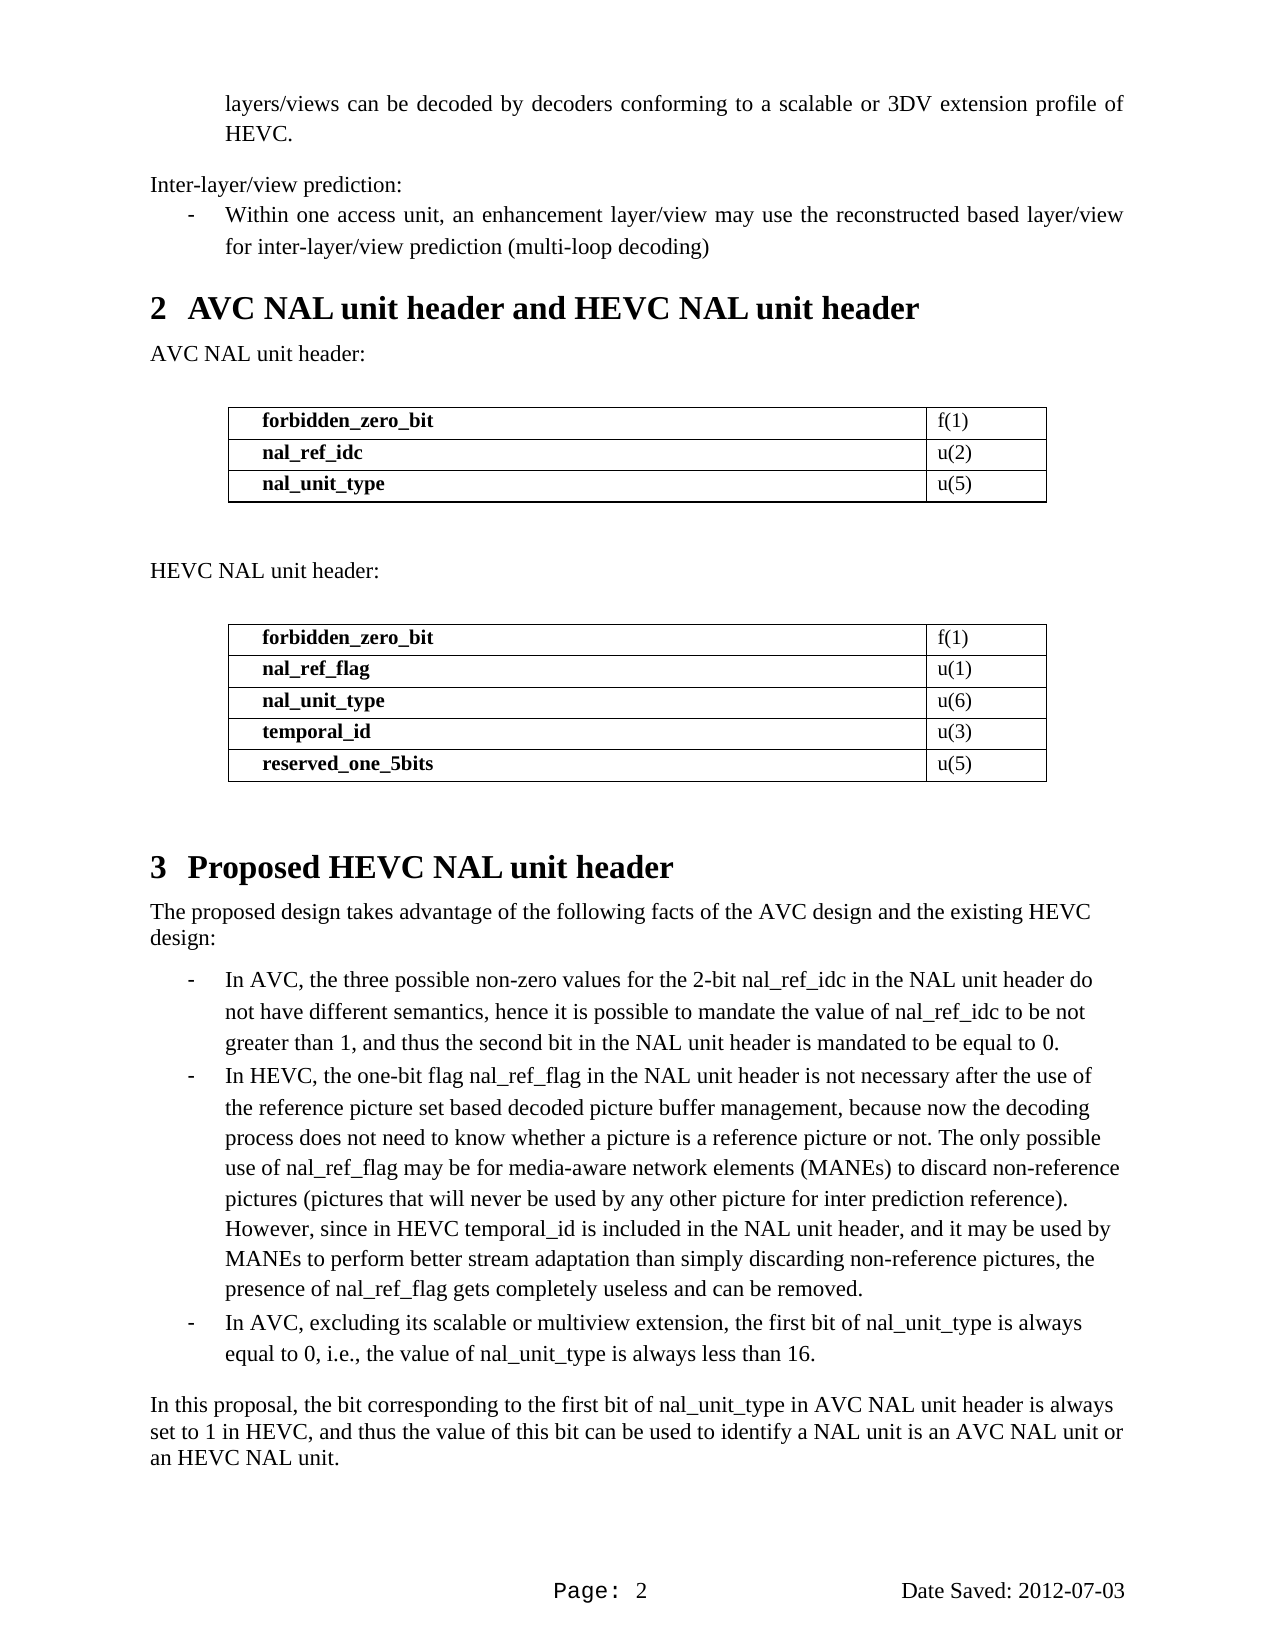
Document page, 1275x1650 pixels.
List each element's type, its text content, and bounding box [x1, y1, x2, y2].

table_cell u(2) [927, 440, 1046, 470]
subtitle Proposed HEVC NAL unit header [150, 847, 1125, 886]
text AVC NAL unit header: [150, 340, 1125, 367]
table_cell nal_unit_type [229, 471, 926, 501]
table_cell u(5) [927, 471, 1046, 501]
table_header forbidden_zero_bit [229, 625, 926, 655]
list In HEVC, the one-bit flag nal_ref_flag in the NAL unit header is not necessary after the use of the reference picture set based decoded picture buffer management, because now the decoding process does not need to know whether a picture is a reference picture or not. The only possible use of nal_ref_flag may be for media-aware network elements (MANEs) to discard non-reference pictures (pictures that will never be used by any other picture for inter prediction reference). However, since in HEVC temporal_id is included in the NAL unit header, and it may be used by MANEs to perform better stream adaptation than simply discarding non-reference pictures, the presence of nal_ref_flag gets completely useless and can be removed. [187, 1059, 1125, 1302]
table_cell temporal_id [229, 719, 926, 749]
text The proposed design takes advantage of the following facts of the AVC design and the existing HEVC design: [150, 898, 1125, 951]
table_header f(1) [927, 625, 1046, 655]
list In AVC, excluding its scalable or multiview extension, the first bit of nal_unit_type is always equal to 0, i.e., the value of nal_unit_type is always less than 16. [187, 1305, 1125, 1367]
table_cell reserved_one_5bits [229, 750, 926, 781]
table_cell nal_ref_flag [229, 656, 926, 687]
text In this proposal, the bit corresponding to the first bit of nal_unit_type in AVC NAL unit header is always set to 1 in HEVC, and thus the value of this bit can be used to identify a NAL unit is an AVC NAL unit or an HEVC NAL unit. [150, 1392, 1125, 1471]
subtitle AVC NAL unit header and HEVC NAL unit header [150, 288, 1125, 326]
table_header forbidden_zero_bit [229, 408, 926, 439]
text Inter-layer/view prediction: [150, 171, 1125, 198]
list In AVC, the three possible non-zero values for the 2-bit nal_ref_idc in the NAL unit header do not have different semantics, hence it is possible to mandate the value of nal_ref_idc to be not greater than 1, and thus the second bit in the NAL unit header is mandated to be equal to 0. [187, 963, 1125, 1055]
table_cell u(3) [927, 719, 1046, 749]
table_cell nal_ref_idc [229, 440, 926, 470]
table_cell u(6) [927, 688, 1046, 718]
text HEVC NAL unit header: [150, 557, 1125, 583]
table_header f(1) [927, 408, 1046, 439]
table_cell u(5) [927, 750, 1046, 781]
table_cell u(1) [927, 656, 1046, 687]
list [187, 90, 1125, 147]
table_cell nal_unit_type [229, 688, 926, 718]
list Within one access unit, an enhancement layer/view may use the reconstructed based layer/view for inter-layer/view prediction (multi-loop decoding) [187, 198, 1125, 259]
